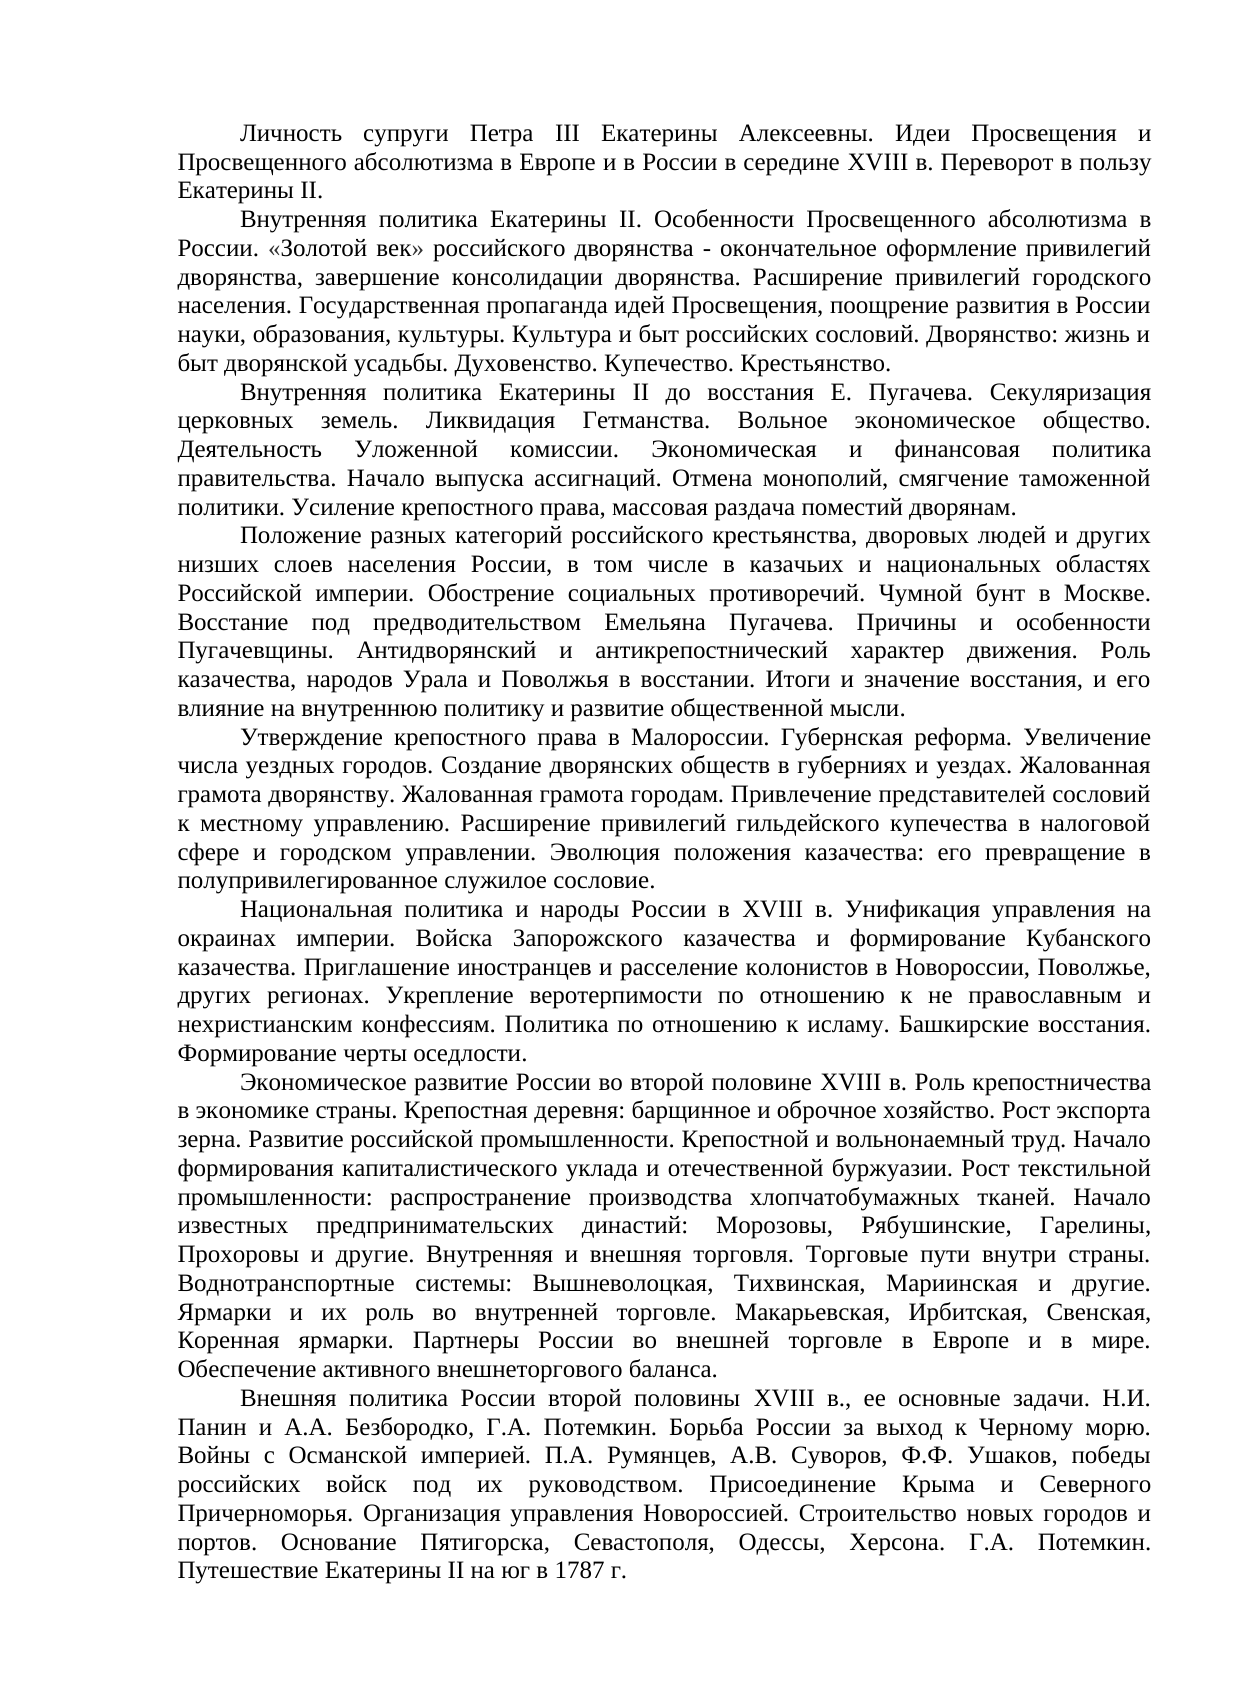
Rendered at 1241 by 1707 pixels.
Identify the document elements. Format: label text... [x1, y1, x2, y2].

text Положение разных категорий российского крестьянства, дворовых людей и других низших слоев населения России, в том числе в казачьих и национальных областях Российской империи. Обострение социальных противоречий. Чумной бунт в Москве. Восстание под предводительством Емельяна Пугачева. Причины и особенности Пугачевщины. Антидворянский и антикрепостнический характер движения. Роль казачества, народов Урала и Поволжья в восстании. Итоги и значение восстания, и его влияние на внутреннюю политику и развитие общественной мысли. [177, 521, 1152, 722]
text Утверждение крепостного права в Малороссии. Губернская реформа. Увеличение числа уездных городов. Создание дворянских обществ в губерниях и уездах. Жалованная грамота дворянству. Жалованная грамота городам. Привлечение представителей сословий к местному управлению. Расширение привилегий гильдейского купечества в налоговой сфере и городском управлении. Эволюция положения казачества: его превращение в полупривилегированное служилое сословие. [177, 722, 1152, 894]
text Экономическое развитие России во второй половине XVIII в. Роль крепостничества в экономике страны. Крепостная деревня: барщинное и оброчное хозяйство. Рост экспорта зерна. Развитие российской промышленности. Крепостной и вольнонаемный труд. Начало формирования капиталистического уклада и отечественной буржуазии. Рост текстильной промышленности: распространение производства хлопчатобумажных тканей. Начало известных предпринимательских династий: Морозовы, Рябушинские, Гарелины, Прохоровы и другие. Внутренняя и внешняя торговля. Торговые пути внутри страны. Воднотранспортные системы: Вышневолоцкая, Тихвинская, Мариинская и другие. Ярмарки и их роль во внутренней торговле. Макарьевская, Ирбитская, Свенская, Коренная ярмарки. Партнеры России во внешней торговле в Европе и в мире. Обеспечение активного внешнеторгового баланса. [177, 1067, 1152, 1383]
text Внутренняя политика Екатерины II. Особенности Просвещенного абсолютизма в России. «Золотой век» российского дворянства - окончательное оформление привилегий дворянства, завершение консолидации дворянства. Расширение привилегий городского населения. Государственная пропаганда идей Просвещения, поощрение развития в России науки, образования, культуры. Культура и быт российских сословий. Дворянство: жизнь и быт дворянской усадьбы. Духовенство. Купечество. Крестьянство. [177, 204, 1152, 377]
text Национальная политика и народы России в XVIII в. Унификация управления на окраинах империи. Войска Запорожского казачества и формирование Кубанского казачества. Приглашение иностранцев и расселение колонистов в Новороссии, Поволжье, других регионах. Укрепление веротерпимости по отношению к не православным и нехристианским конфессиям. Политика по отношению к исламу. Башкирские восстания. Формирование черты оседлости. [177, 894, 1152, 1067]
text Внутренняя политика Екатерины II до восстания Е. Пугачева. Секуляризация церковных земель. Ликвидация Гетманства. Вольное экономическое общество. Деятельность Уложенной комиссии. Экономическая и финансовая политика правительства. Начало выпуска ассигнаций. Отмена монополий, смягчение таможенной политики. Усиление крепостного права, массовая раздача поместий дворянам. [177, 377, 1152, 521]
text Внешняя политика России второй половины XVIII в., ее основные задачи. Н.И. Панин и А.А. Безбородко, Г.А. Потемкин. Борьба России за выход к Черному морю. Войны с Османской империей. П.А. Румянцев, А.В. Суворов, Ф.Ф. Ушаков, победы российских войск под их руководством. Присоединение Крыма и Северного Причерноморья. Организация управления Новороссией. Строительство новых городов и портов. Основание Пятигорска, Севастополя, Одессы, Херсона. Г.А. Потемкин. Путешествие Екатерины II на юг в 1787 г. [177, 1383, 1152, 1584]
text Личность супруги Петра III Екатерины Алексеевны. Идеи Просвещения и Просвещенного абсолютизма в Европе и в России в середине XVIII в. Переворот в пользу Екатерины II. [177, 118, 1152, 204]
